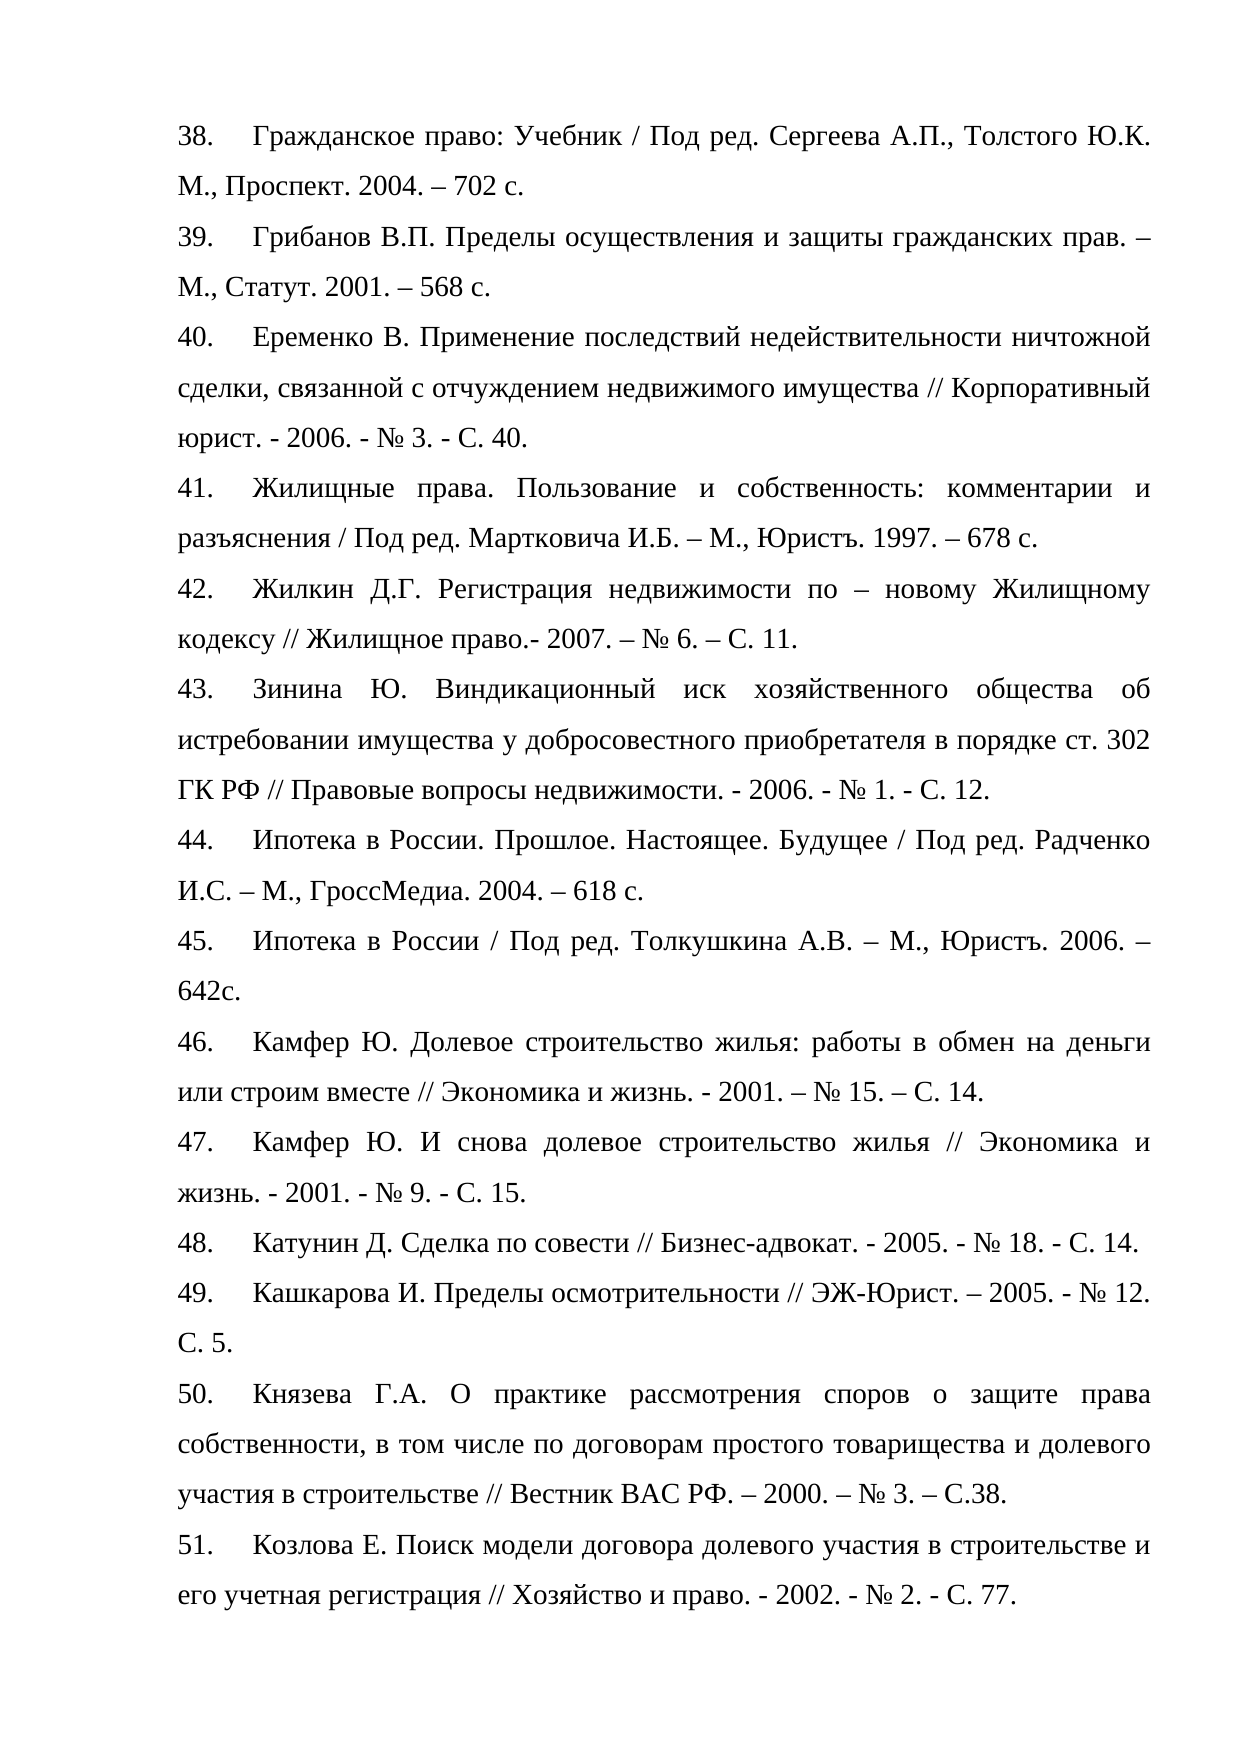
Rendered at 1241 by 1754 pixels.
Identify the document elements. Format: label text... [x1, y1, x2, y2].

list Кашкарова И. Пределы осмотрительности // ЭЖ-Юрист. – 2005. - № 12. С. 5. [177, 1275, 1152, 1359]
list Камфер Ю. Долевое строительство жилья: работы в обмен на деньги или строим вместе // Экономика и жизнь. - 2001. – № 15. – С. 14. [177, 1024, 1152, 1108]
list Грибанов В.П. Пределы осуществления и защиты гражданских прав. – М., Статут. 2001. – 568 с. [177, 219, 1152, 303]
list Ипотека в России. Прошлое. Настоящее. Будущее / Под ред. Радченко И.С. – М., ГроссМедиа. 2004. – 618 с. [177, 822, 1152, 906]
list Ипотека в России / Под ред. Толкушкина А.В. – М., Юристъ. 2006. – 642с. [177, 923, 1152, 1007]
list Еременко В. Применение последствий недействительности ничтожной сделки, связанной с отчуждением недвижимого имущества // Корпоративный юрист. - 2006. - № 3. - С. 40. [177, 319, 1152, 453]
list Князева Г.А. О практике рассмотрения споров о защите права собственности, в том числе по договорам простого товарищества и долевого участия в строительстве // Вестник ВАС РФ. – 2000. – № 3. – С.38. [177, 1376, 1152, 1510]
list Козлова Е. Поиск модели договора долевого участия в строительстве и его учетная регистрация // Хозяйство и право. - 2002. - № 2. - С. 77. [177, 1527, 1152, 1611]
list Камфер Ю. И снова долевое строительство жилья // Экономика и жизнь. - 2001. - № 9. - С. 15. [177, 1124, 1152, 1208]
list Катунин Д. Сделка по совести // Бизнес-адвокат. - 2005. - № 18. - С. 14. [177, 1225, 1152, 1258]
list Жилищные права. Пользование и собственность: комментарии и разъяснения / Под ред. Мартковича И.Б. – М., Юристъ. 1997. – 678 с. [177, 470, 1152, 554]
list Жилкин Д.Г. Регистрация недвижимости по – новому Жилищному кодексу // Жилищное право.- 2007. – № 6. – С. 11. [177, 571, 1152, 655]
list Зинина Ю. Виндикационный иск хозяйственного общества об истребовании имущества у добросовестного приобретателя в порядке ст. 302 ГК РФ // Правовые вопросы недвижимости. - 2006. - № 1. - С. 12. [177, 672, 1152, 806]
list Гражданское право: Учебник / Под ред. Сергеева А.П., Толстого Ю.К. М., Проспект. 2004. – 702 с. [177, 118, 1152, 202]
